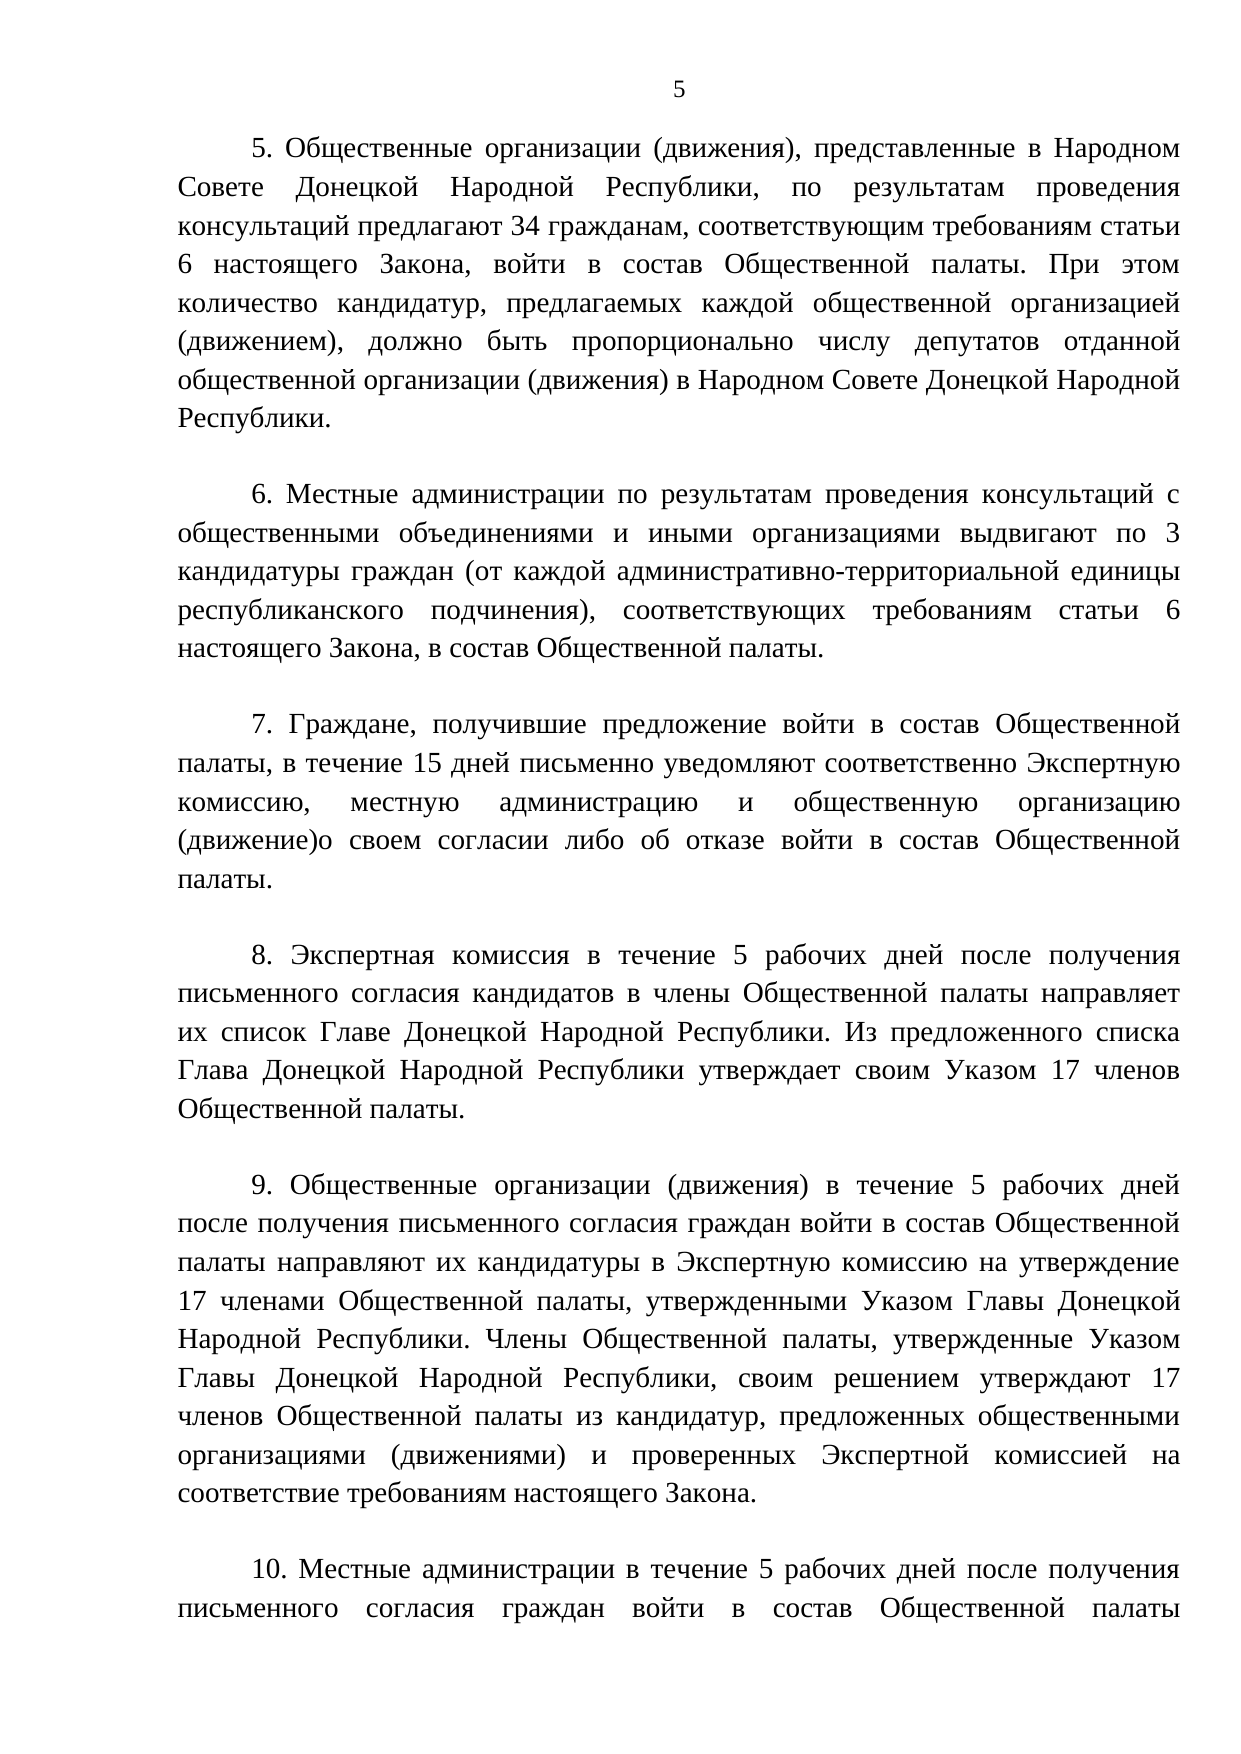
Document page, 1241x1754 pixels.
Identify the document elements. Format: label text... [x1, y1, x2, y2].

text 7. Граждане, получившие предложение войти в состав Общественной палаты, в течение 15 дней письменно уведомляют соответственно Экспертную комиссию, местную администрацию и общественную организацию (движение)о своем согласии либо об отказе войти в состав Общественной палаты. [177, 707, 1181, 894]
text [177, 1551, 1181, 1623]
text 5. Общественные организации (движения), представленные в Народном Совете Донецкой Народной Республики, по результатам проведения консультаций предлагают 34 гражданам, соответствующим требованиям статьи 6 настоящего Закона, войти в состав Общественной палаты. При этом количество кандидатур, предлагаемых каждой общественной организацией (движением), должно быть пропорционально числу депутатов отданной общественной организации (движения) в Народном Совете Донецкой Народной Республики. [177, 131, 1181, 434]
text 9. Общественные организации (движения) в течение 5 рабочих дней после получения письменного согласия граждан войти в состав Общественной палаты направляют их кандидатуры в Экспертную комиссию на утверждение 17 членами Общественной палаты, утвержденными Указом Главы Донецкой Народной Республики. Члены Общественной палаты, утвержденные Указом Главы Донецкой Народной Республики, своим решением утверждают 17 членов Общественной палаты из кандидатур, предложенных общественными организациями (движениями) и проверенных Экспертной комиссией на соответствие требованиям настоящего Закона. [177, 1167, 1181, 1509]
text 6. Местные администрации по результатам проведения консультаций с общественными объединениями и иными организациями выдвигают по 3 кандидатуры граждан (от каждой административно-территориальной единицы республиканского подчинения), соответствующих требованиям статьи 6 настоящего Закона, в состав Общественной палаты. [177, 476, 1181, 664]
text 8. Экспертная комиссия в течение 5 рабочих дней после получения письменного согласия кандидатов в члены Общественной палаты направляет их список Главе Донецкой Народной Республики. Из предложенного списка Глава Донецкой Народной Республики утверждает своим Указом 17 членов Общественной палаты. [177, 937, 1181, 1124]
